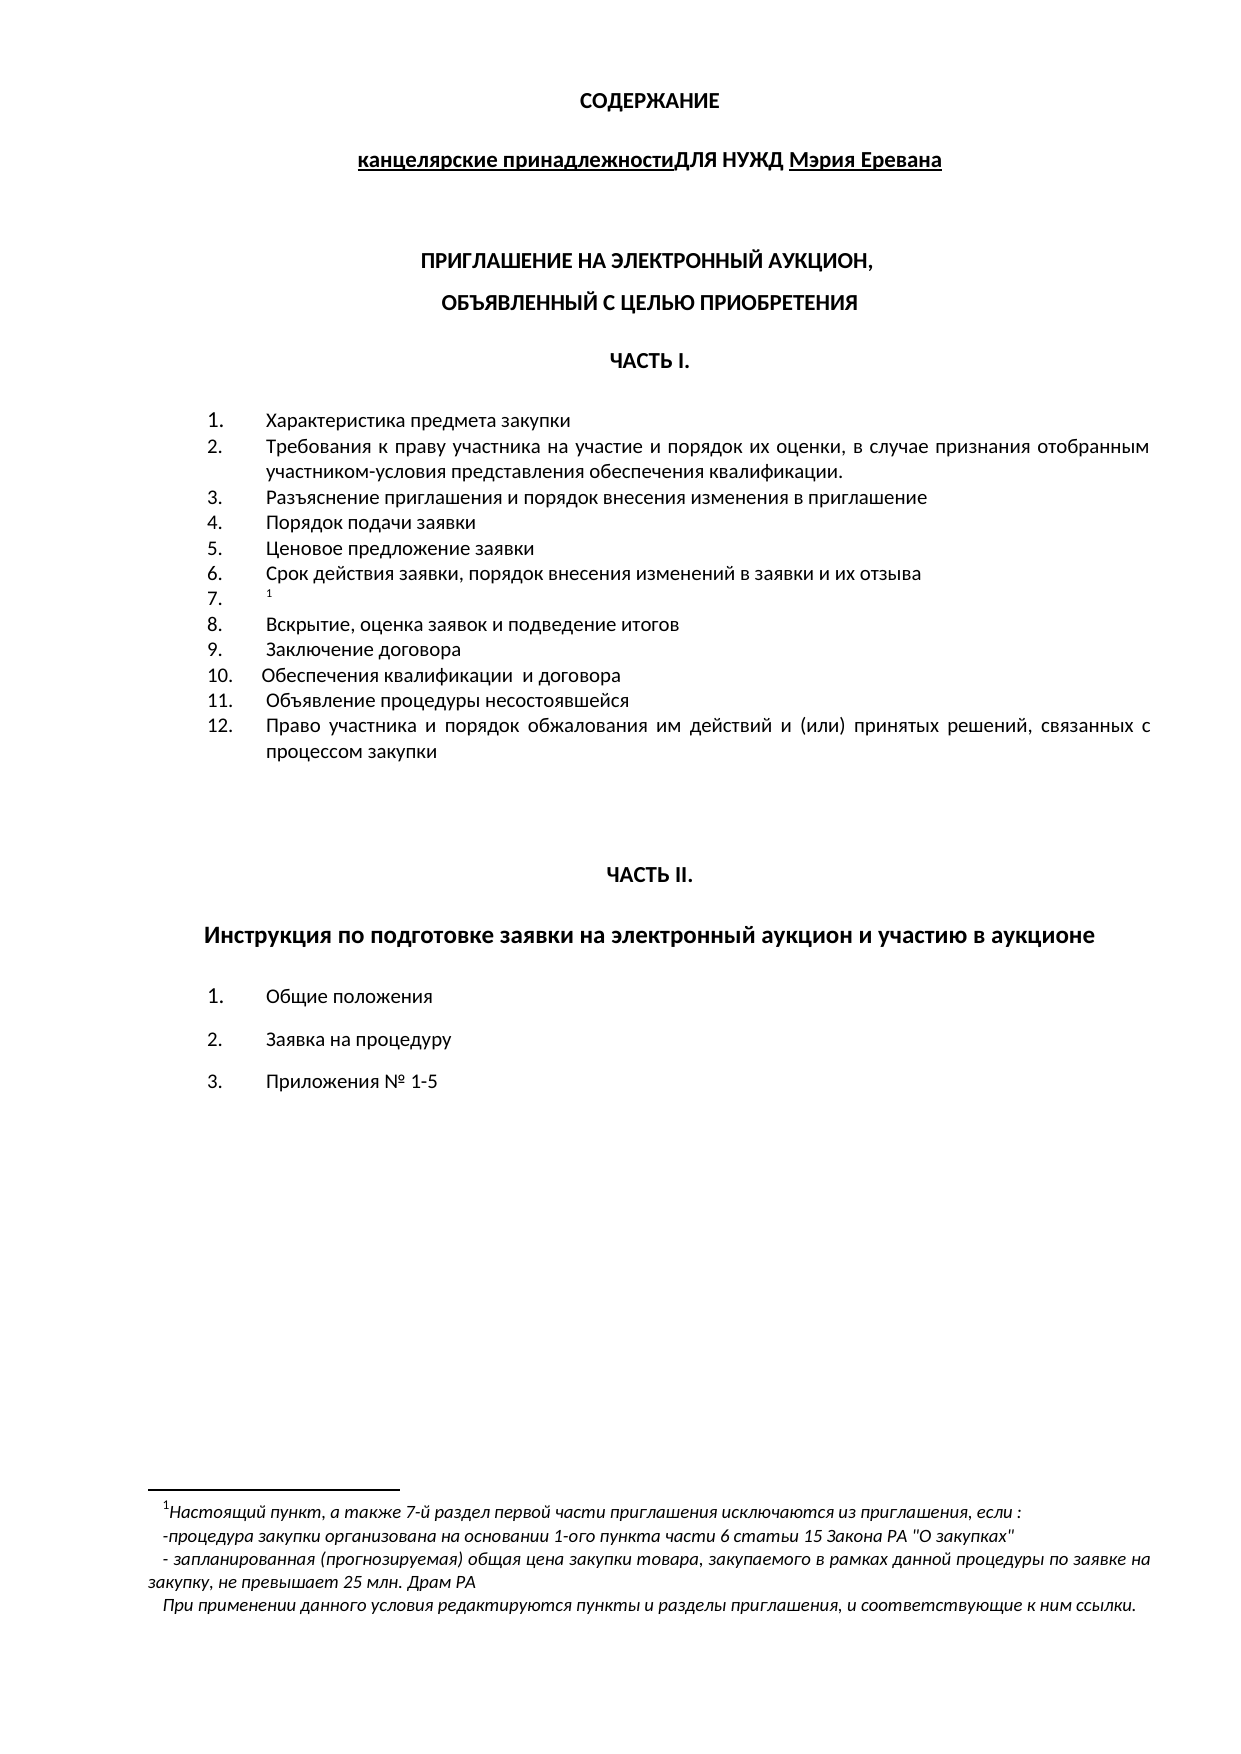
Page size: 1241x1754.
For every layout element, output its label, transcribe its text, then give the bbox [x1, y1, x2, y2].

text 3. Приложения № 1-5 [207, 1068, 1152, 1093]
text 2. Требования к праву участника на участие и порядок их оценки, в случае признания отобранным участником-условия представления обеспечения квалификации. [207, 433, 1152, 484]
text 5. Ценовое предложение заявки [207, 535, 1152, 560]
text Инструкция по подготовке заявки на электронный аукцион и участию в аукционе [148, 919, 1152, 949]
text канцелярские принадлежностиДЛЯ НУЖД Мэрия Еревана [148, 145, 1152, 173]
text 9. Заключение договора [207, 636, 1152, 662]
text 12. Право участника и порядок обжалования им действий и (или) принятых решений, связанных с процессом закупки [207, 713, 1152, 763]
text ЧАСТЬ I. [148, 346, 1152, 374]
text 3. Разъяснение приглашения и порядок внесения изменения в приглашение [207, 484, 1152, 509]
text ЧАСТЬ II. [148, 860, 1152, 888]
text 10. Обеспечения квалификации и договора [207, 662, 1152, 687]
text 8. Вскрытие, оценка заявок и подведение итогов [207, 611, 1152, 636]
text ПРИГЛАШЕНИЕ НА ЭЛЕКТРОННЫЙ АУКЦИОН, ОБЪЯВЛЕННЫЙ С ЦЕЛЬЮ ПРИОБРЕТЕНИЯ [148, 246, 1152, 316]
text 2. Заявка на процедуру [207, 1026, 1152, 1051]
text СОДЕРЖАНИЕ [148, 86, 1152, 114]
text 11. Объявление процедуры несостоявшейся [207, 687, 1152, 713]
text 7. [207, 586, 1152, 611]
text 6. Срок действия заявки, порядок внесения изменений в заявки и их отзыва [207, 560, 1152, 586]
text 4. Порядок подачи заявки [207, 509, 1152, 535]
text 1. Общие положения [207, 981, 1152, 1009]
text 1. Характеристика предмета закупки [207, 405, 1152, 433]
